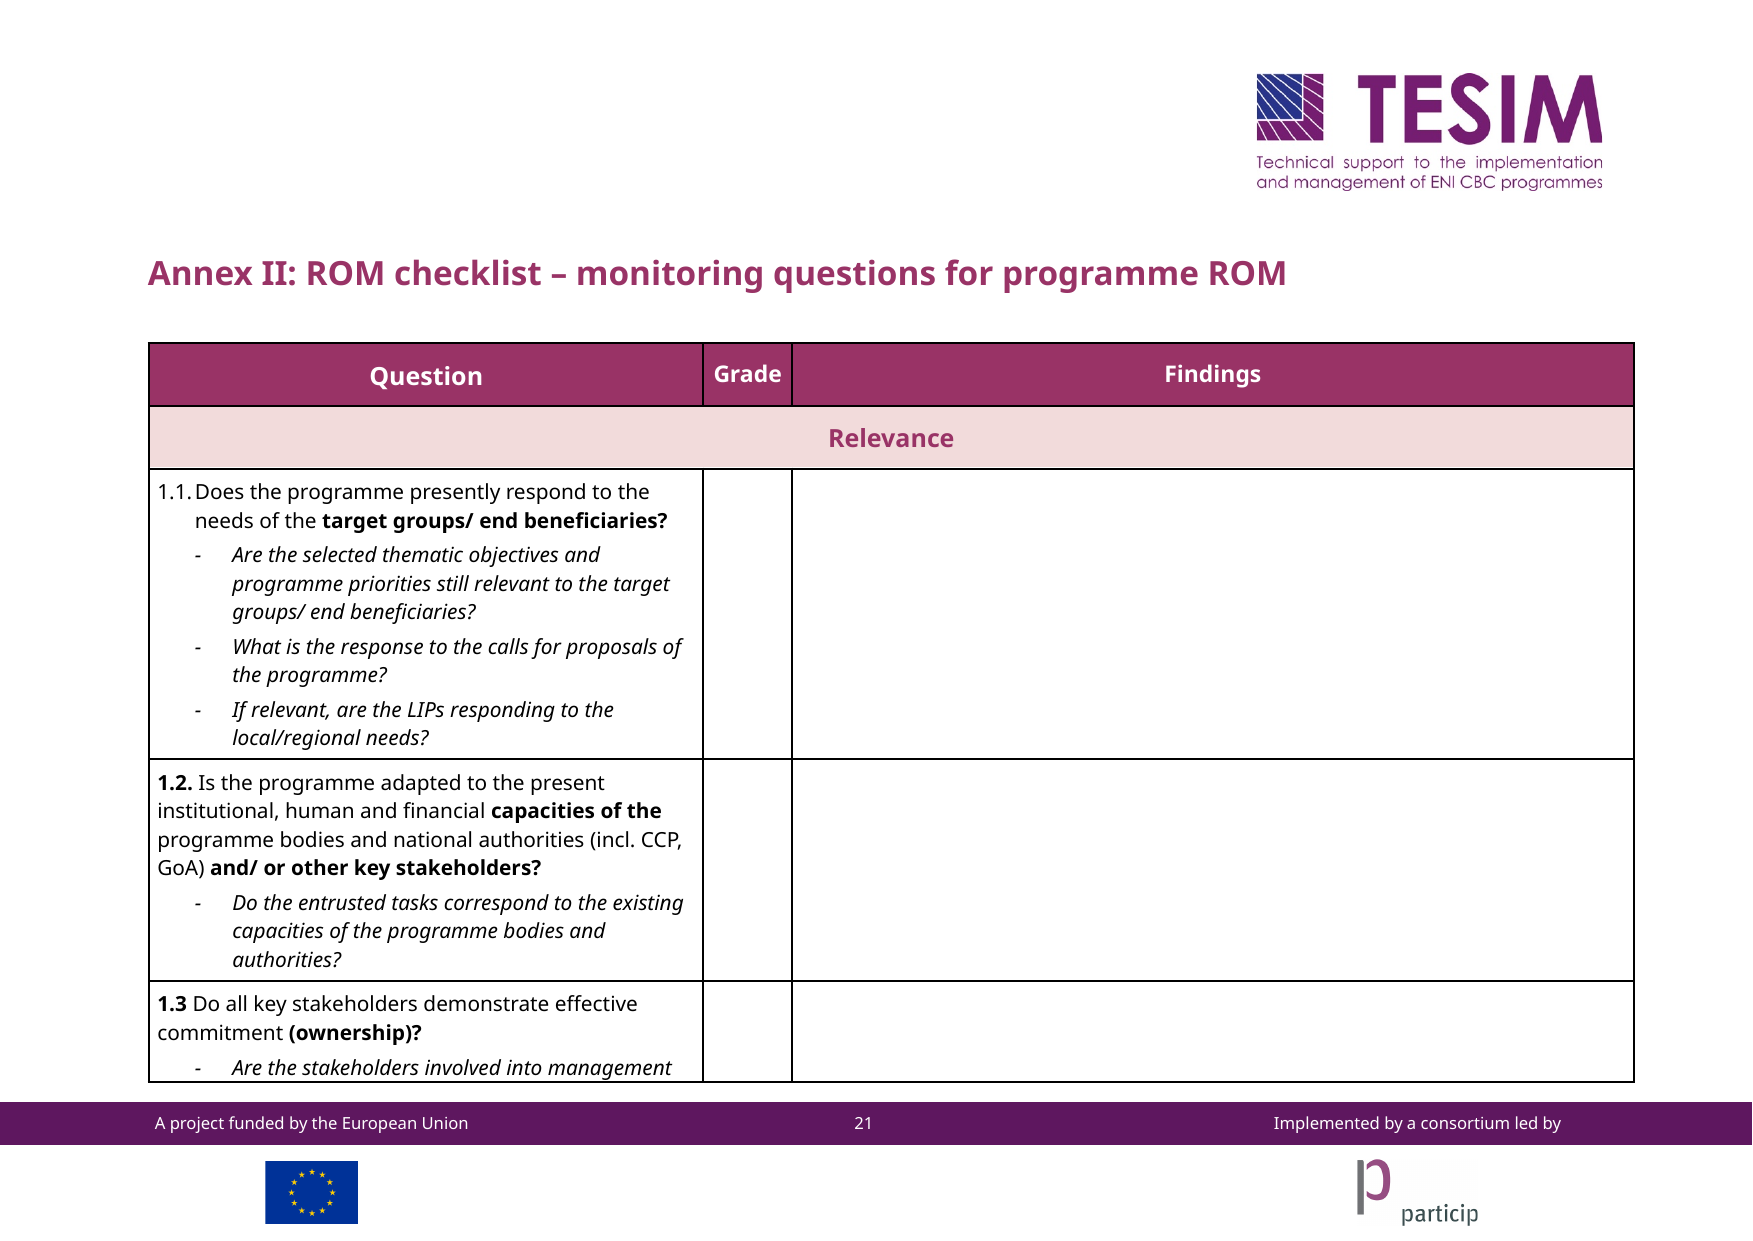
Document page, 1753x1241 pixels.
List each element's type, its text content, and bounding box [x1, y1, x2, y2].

picture [1256, 73, 1603, 191]
table_cell 1.2. Is the programme adapted to the present institutional, human and financial capacities of the programme bodies and national authorities (incl. CCP, GoA) and/ or other key stakeholders? Do the entrusted tasks correspond to the existing capacities of the programme bodies and authorities? [150, 760, 702, 980]
table_cell [704, 982, 791, 1081]
subtitle Annex II: ROM checklist – monitoring questions for programme ROM [148, 250, 1602, 295]
picture [1357, 1159, 1478, 1226]
table_cell [704, 760, 791, 980]
picture [265, 1161, 358, 1224]
table_header Findings [793, 344, 1633, 405]
table_cell Does the programme presently respond to the needs of the target groups/ end beneficiaries? Are the selected thematic objectives and programme priorities still relevant to the target groups/ end beneficiaries? What is the response to the calls for proposals of the programme? If relevant, are the LIPs responding to the local/regional needs? [150, 470, 702, 758]
table_header Question [150, 344, 702, 405]
table_cell [793, 760, 1633, 980]
table_cell Relevance [150, 407, 1633, 467]
table_cell [793, 470, 1633, 758]
table_cell [704, 470, 791, 758]
table_cell [793, 982, 1633, 1081]
table_header Grade [704, 344, 791, 405]
